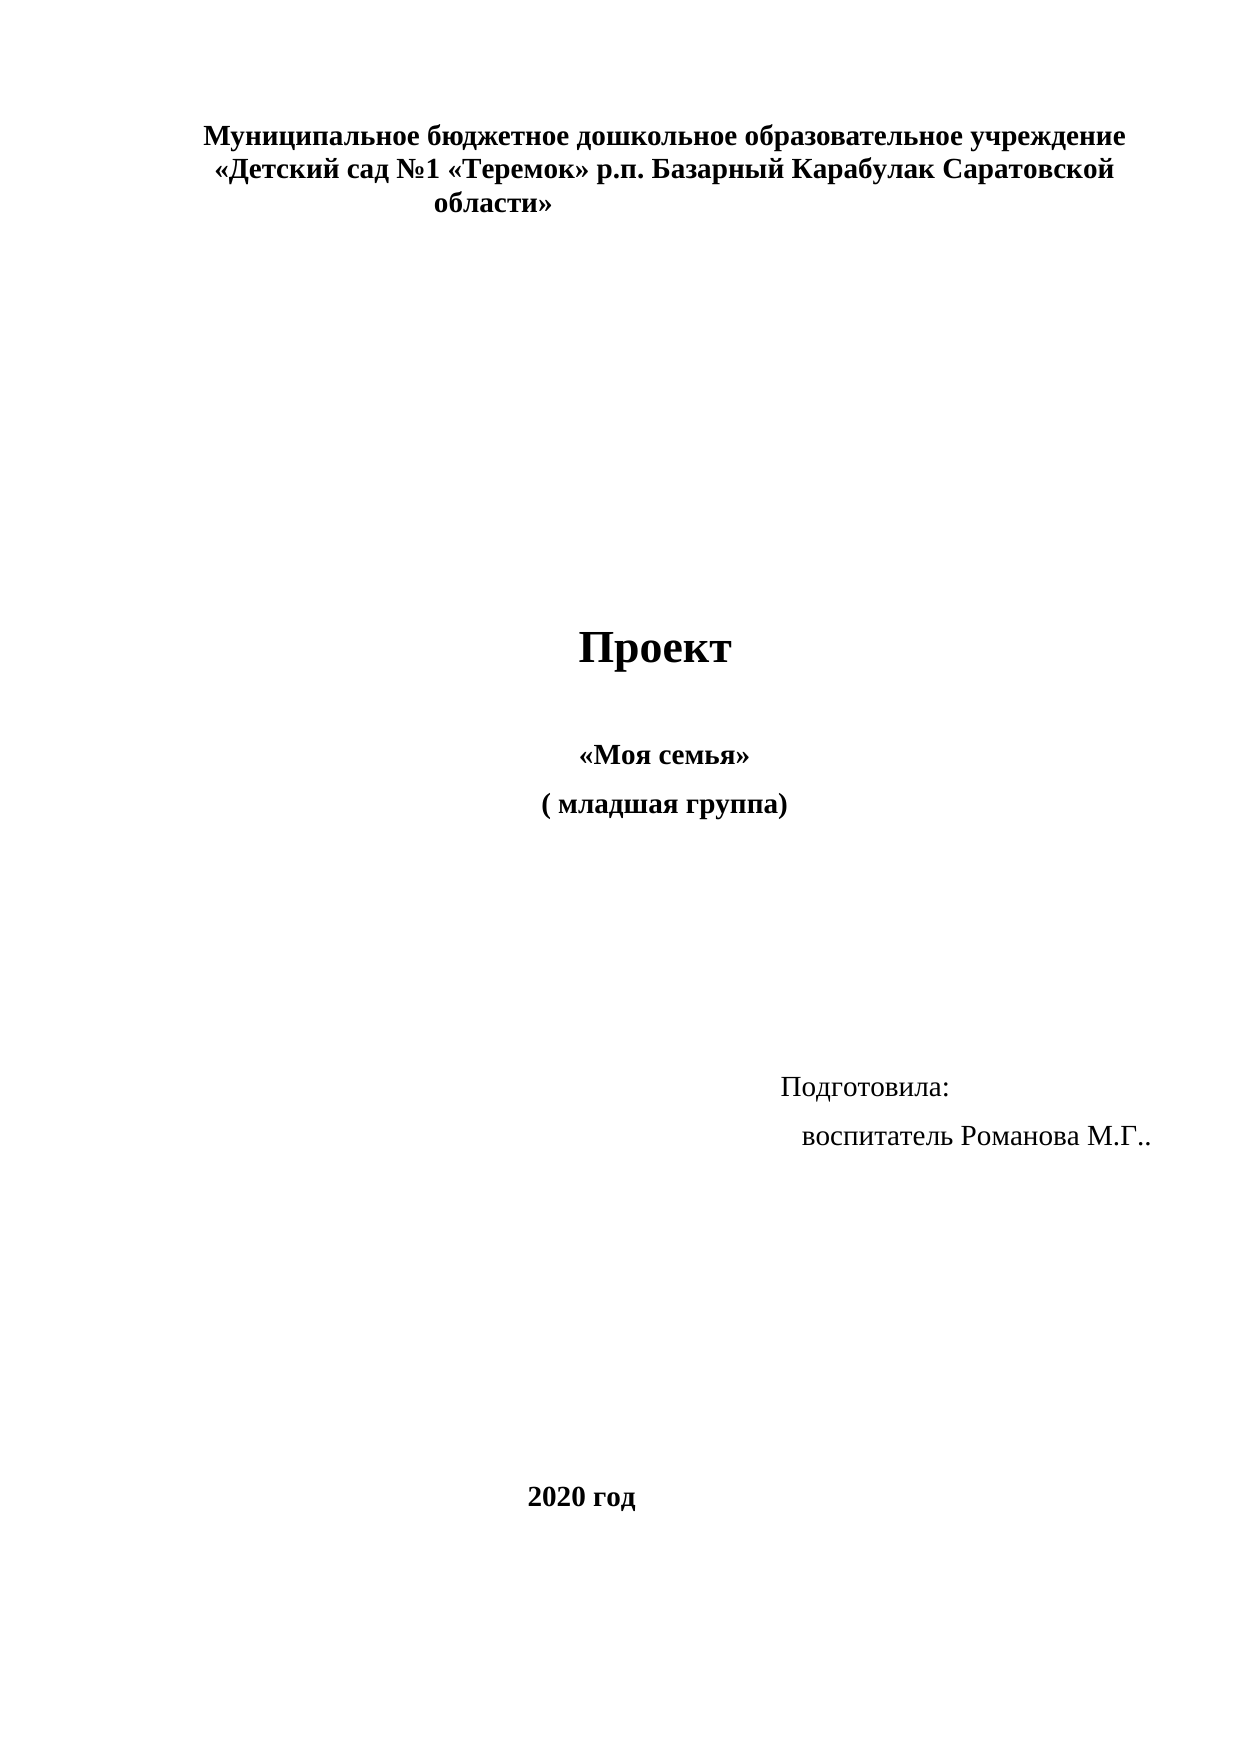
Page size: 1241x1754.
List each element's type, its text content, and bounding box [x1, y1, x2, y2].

text Муниципальное бюджетное дошкольное образовательное учреждение [177, 118, 1152, 152]
text Проект [177, 619, 1152, 672]
text Подготовила: [177, 1069, 1152, 1102]
text воспитатель Романова М.Г.. [177, 1118, 1152, 1152]
text ( младшая группа) [177, 786, 1152, 819]
text «Детский сад №1 «Теремок» р.п. Базарный Карабулак Саратовской области» [177, 152, 1152, 247]
text «Моя семья» [177, 737, 1152, 770]
text 2020 год [177, 1479, 1152, 1512]
